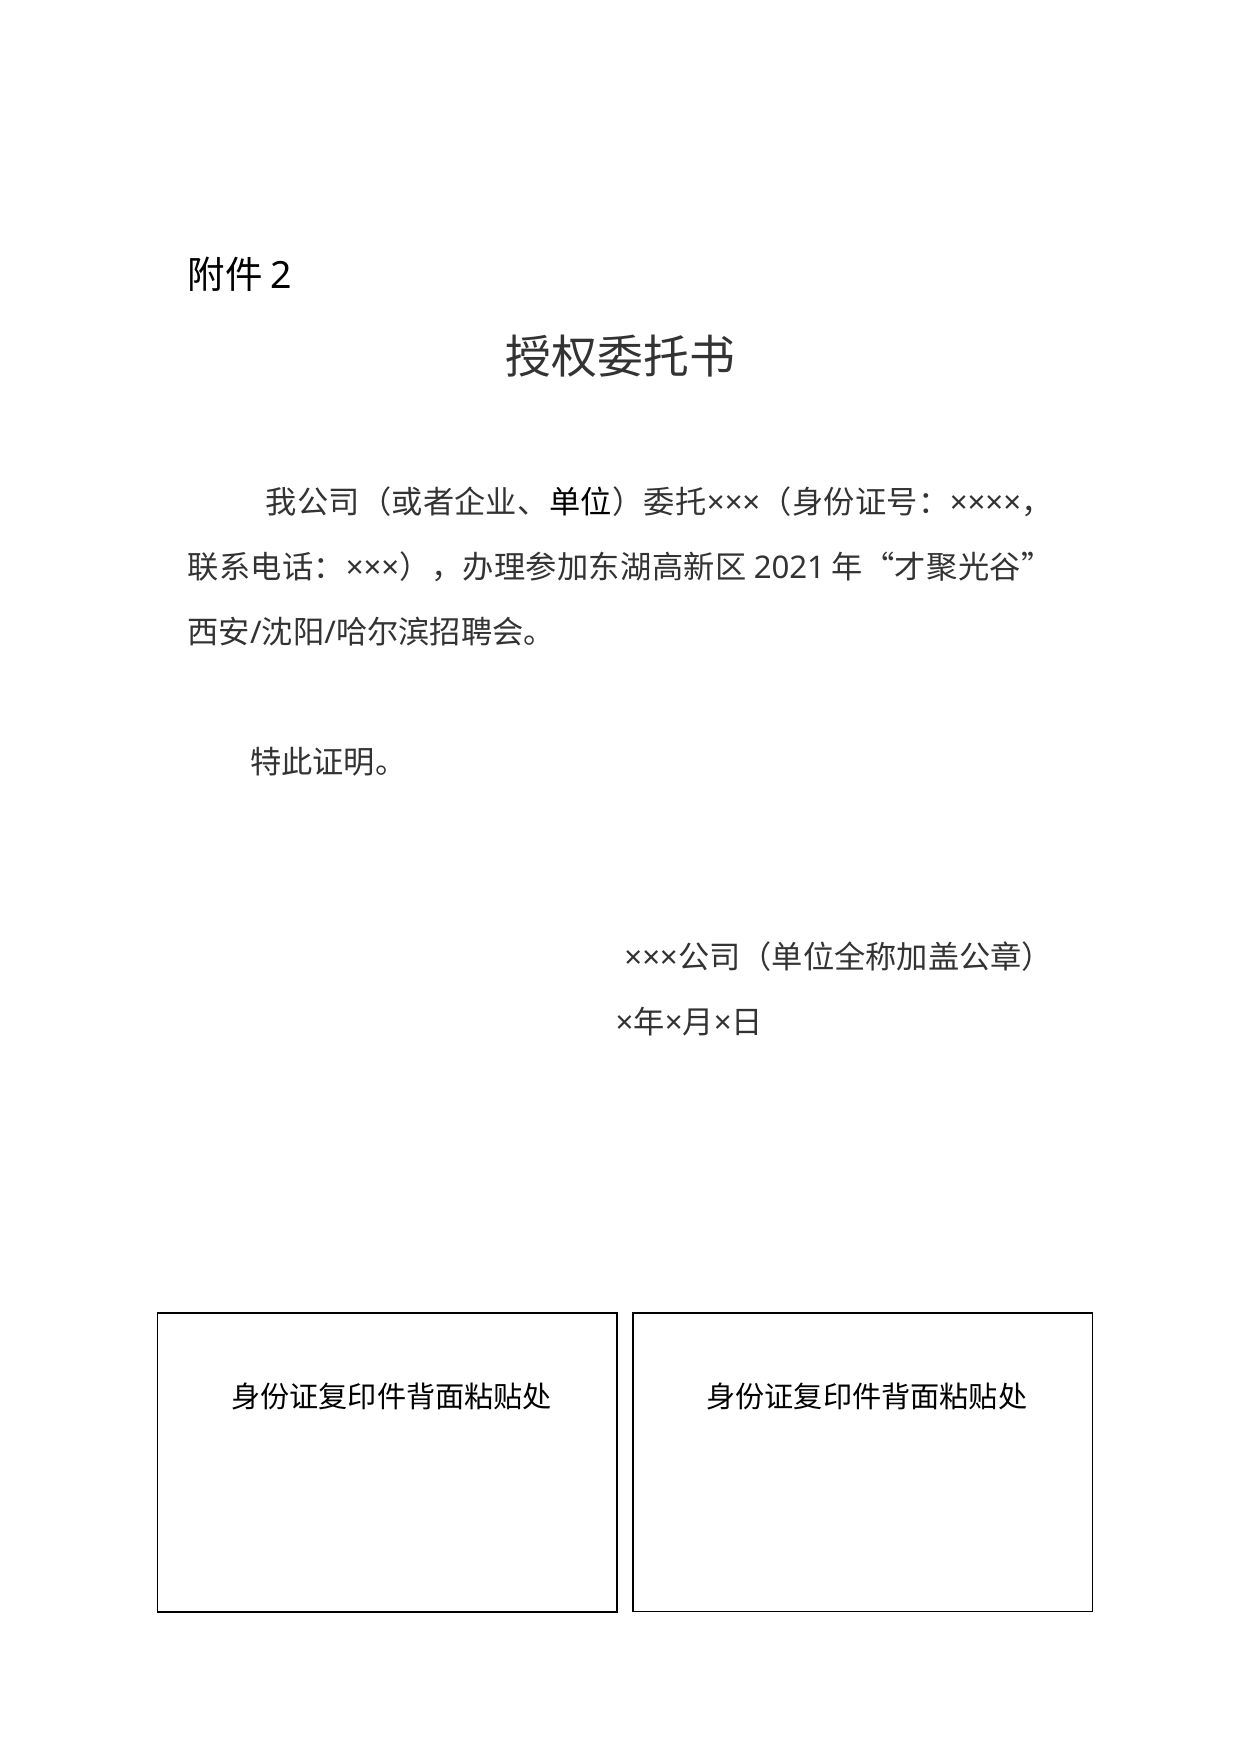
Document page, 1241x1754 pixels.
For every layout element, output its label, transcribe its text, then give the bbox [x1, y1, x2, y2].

text 授权委托书 [187, 304, 1053, 402]
text 附件2 [187, 239, 1053, 304]
text ×年×月×日 [187, 987, 1053, 1052]
text 特此证明。 [187, 662, 1053, 857]
text ×××公司（单位全称加盖公章） [187, 922, 1053, 987]
text 我公司（或者企业、单位）委托×××（身份证号：××××，联系电话：×××），办理参加东湖高新区2021年“才聚光谷”西安/沈阳/哈尔滨招聘会。 [187, 467, 1053, 662]
